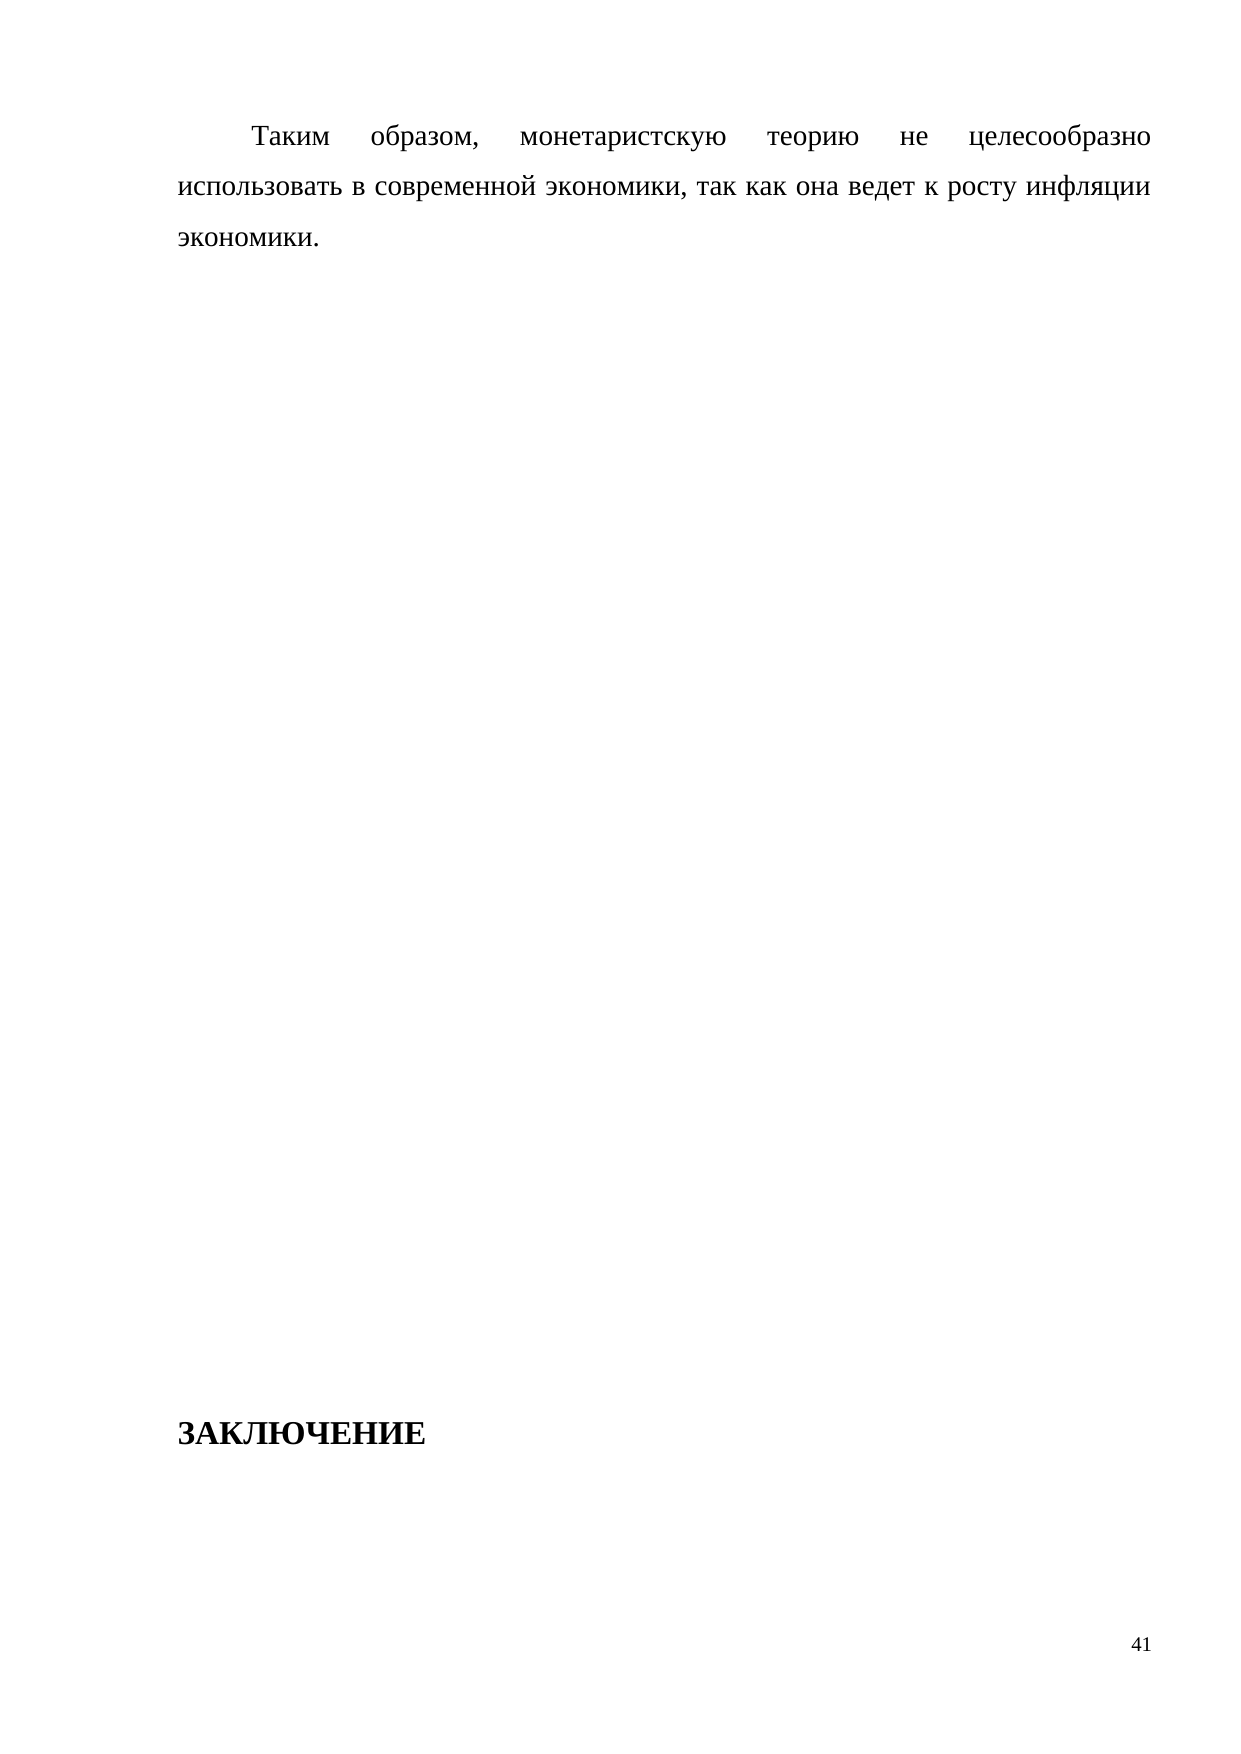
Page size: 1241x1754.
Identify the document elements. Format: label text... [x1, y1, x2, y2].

text Таким образом, монетаристскую теорию не целесообразно использовать в современной экономики, так как она ведет к росту инфляции экономики. [177, 118, 1152, 252]
text ЗАКЛЮЧЕНИЕ [177, 1413, 1152, 1452]
